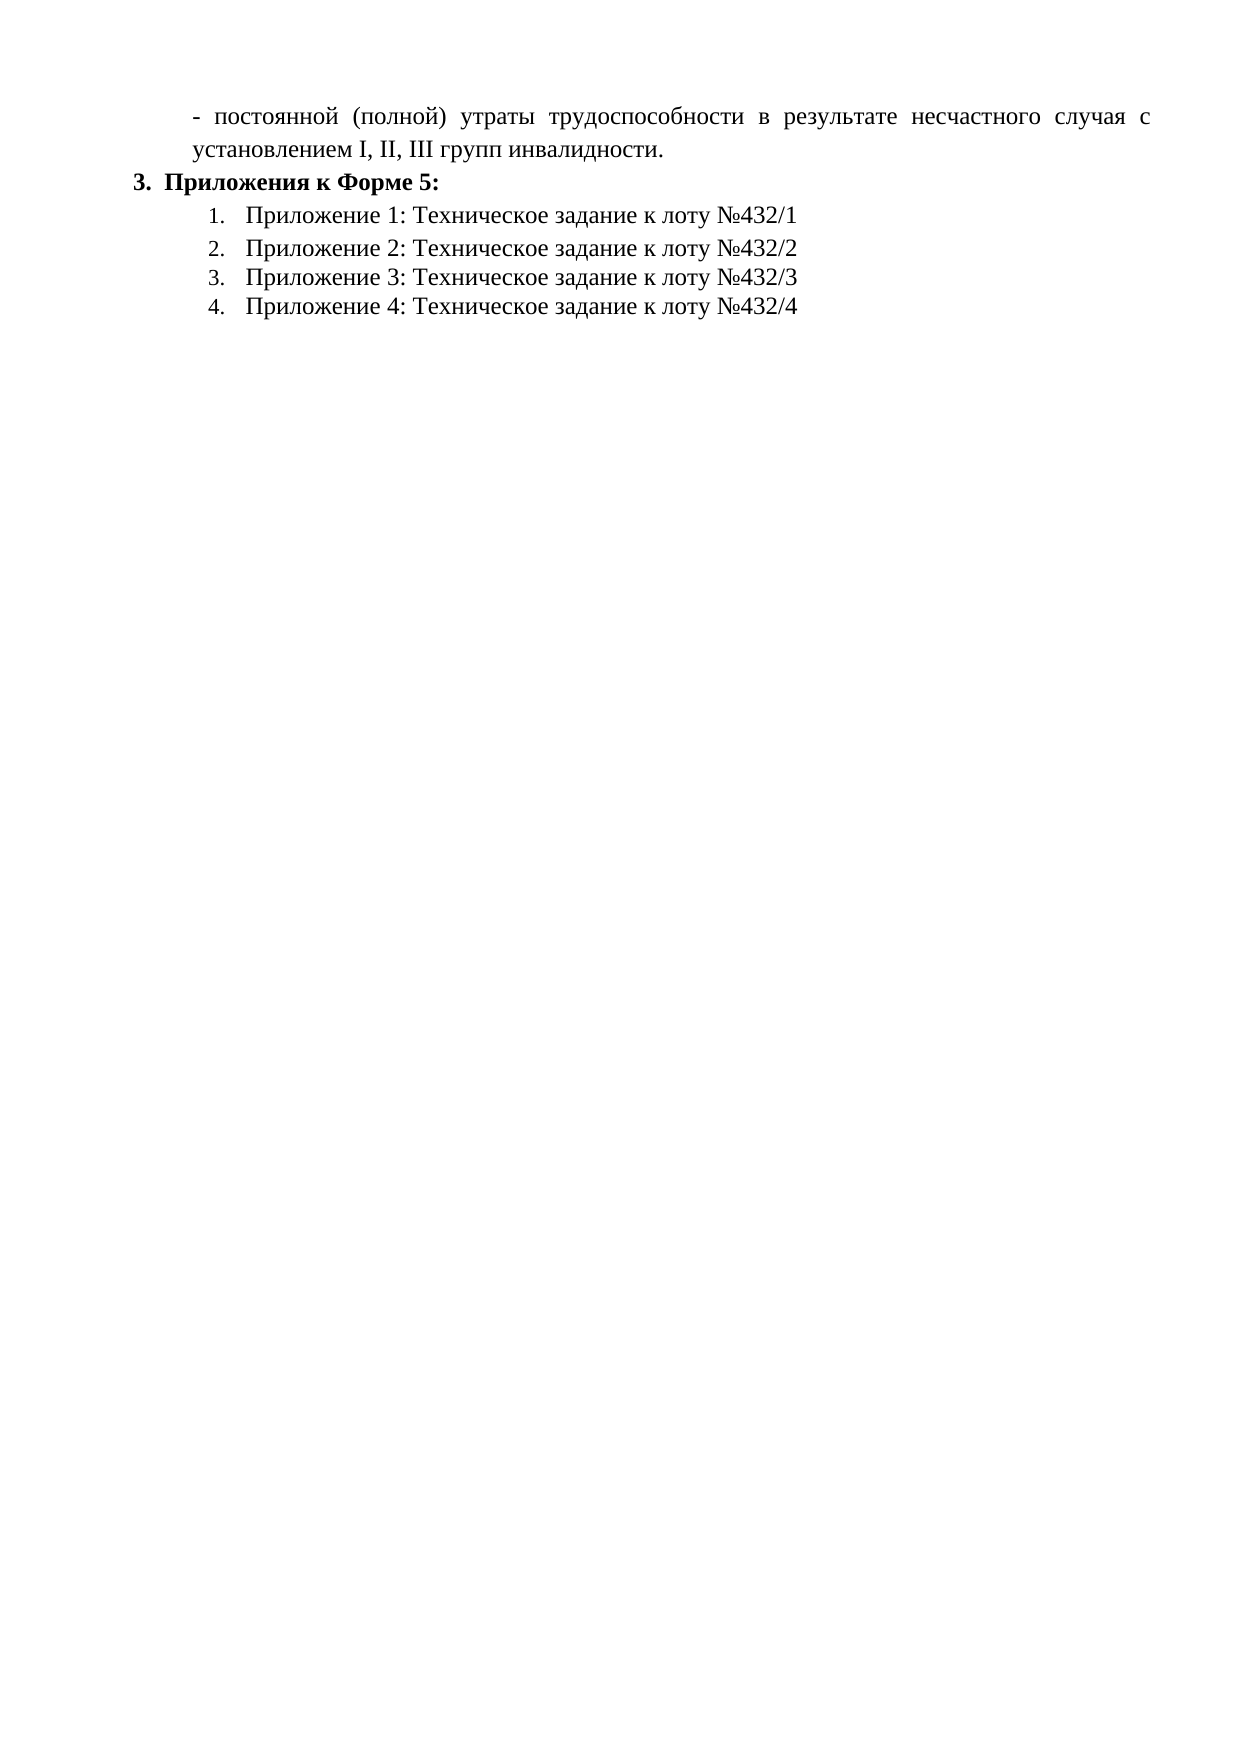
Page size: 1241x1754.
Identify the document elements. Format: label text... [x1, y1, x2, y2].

list Приложение 2: Техническое задание к лоту №432/2 [208, 233, 1152, 262]
list Приложение 1: Техническое задание к лоту №432/1 [208, 200, 1152, 229]
text - постоянной (полной) утраты трудоспособности в результате несчастного случая с установлением I, II, III групп инвалидности. [192, 101, 1152, 163]
text 3. Приложения к Форме 5: [133, 167, 1152, 196]
list Приложение 4: Техническое задание к лоту №432/4 [208, 291, 1152, 320]
list Приложение 3: Техническое задание к лоту №432/3 [208, 262, 1152, 291]
